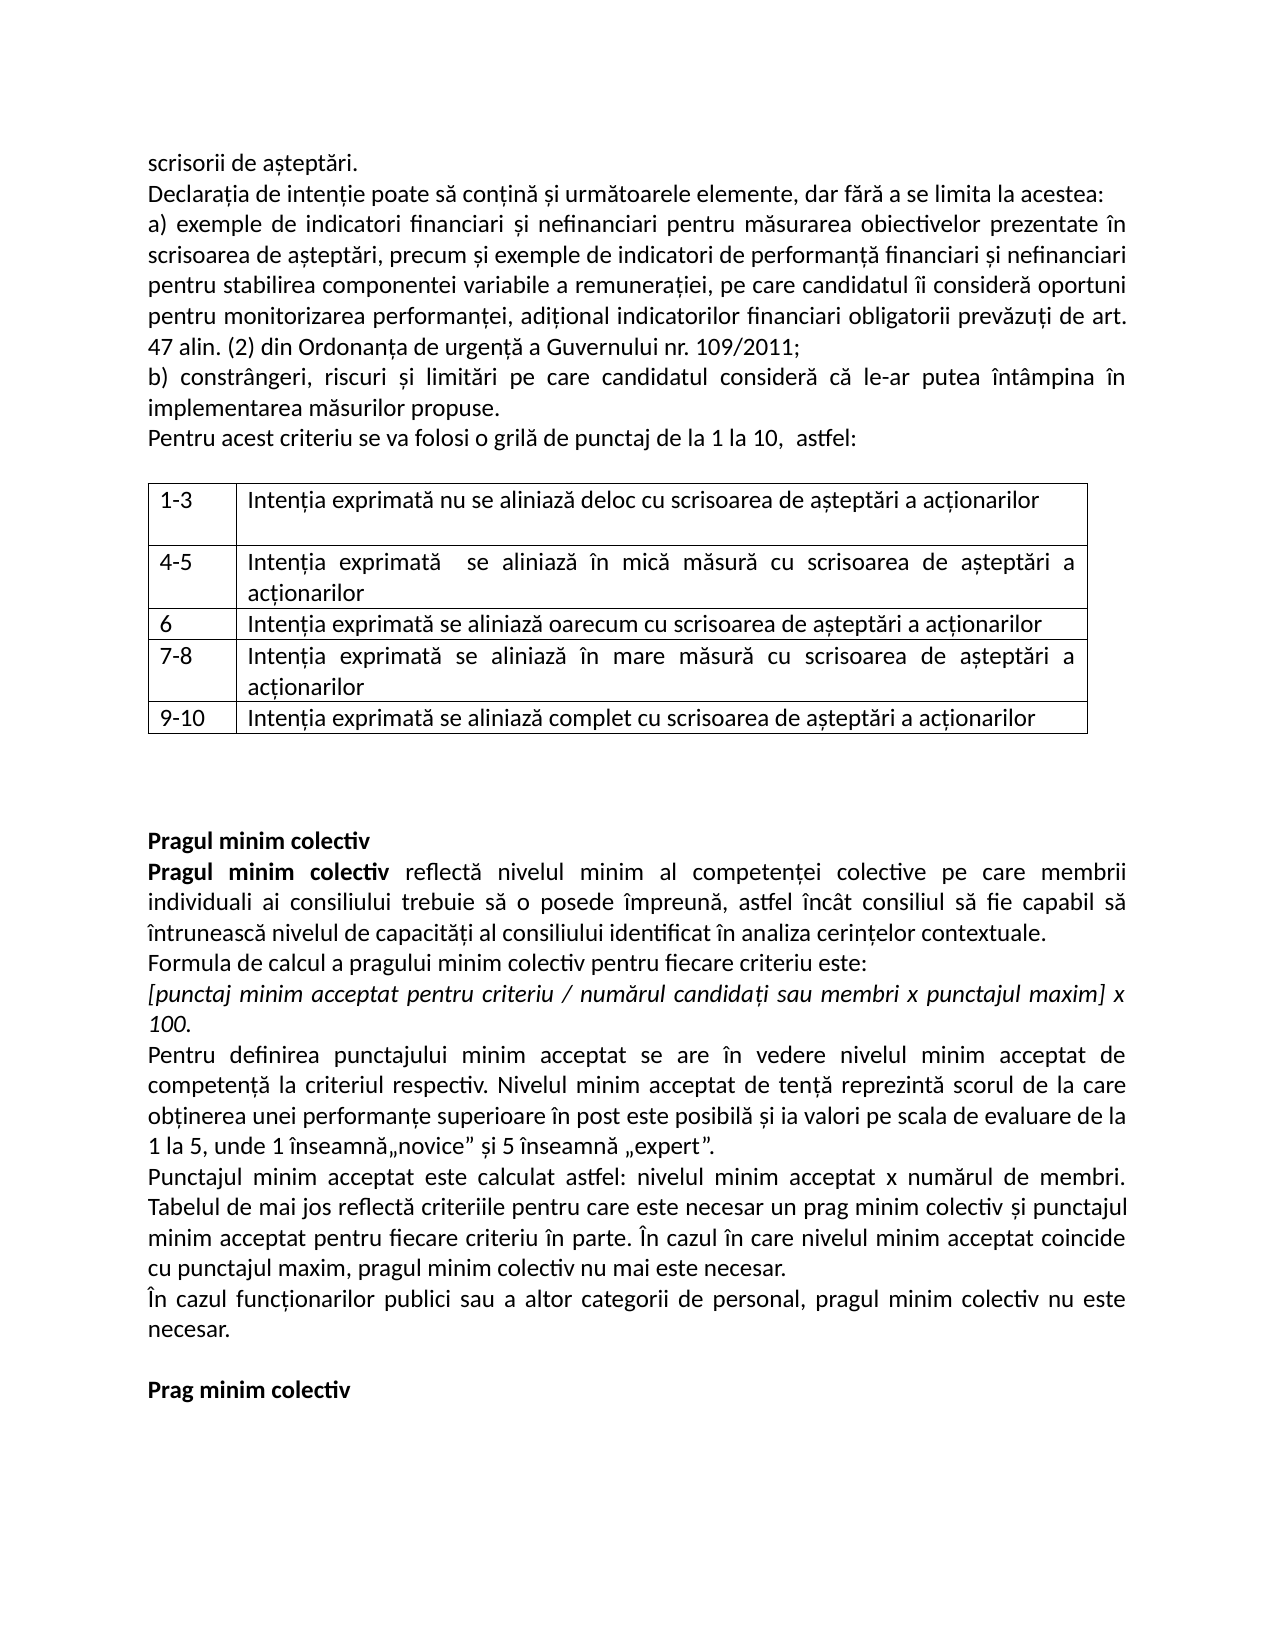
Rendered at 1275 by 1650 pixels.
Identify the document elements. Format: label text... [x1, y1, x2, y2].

table_header 1-3 [149, 484, 236, 545]
table_cell 6 [149, 609, 236, 639]
text Pentru acest criteriu se va folosi o grilă de punctaj de la 1 la 10, astfel: [148, 422, 1127, 453]
table_cell Intenția exprimată se aliniază complet cu scrisoarea de așteptări a acționarilor [237, 702, 1087, 733]
table_cell Intenția exprimată se aliniază în mică măsură cu scrisoarea de așteptări a acționarilor [237, 546, 1087, 607]
text Pentru definirea punctajului minim acceptat se are în vedere nivelul minim acceptat de competenţă la criteriul respectiv. Nivelul minim acceptat de tenţă reprezintă scorul de la care obţinerea unei performanţe superioare în post este posibilă şi ia valori pe scala de evaluare de la 1 la 5, unde 1 înseamnă„novice” şi 5 înseamnă „expert”. [148, 1039, 1127, 1161]
table_cell 9-10 [149, 702, 236, 733]
text [punctaj minim acceptat pentru criteriu / numărul candidaţi sau membri x punctajul maxim] x 100. [148, 978, 1127, 1039]
table_header Intenția exprimată nu se aliniază deloc cu scrisoarea de așteptări a acționarilor [237, 484, 1087, 545]
text a) exemple de indicatori financiari şi nefinanciari pentru măsurarea obiectivelor prezentate în scrisoarea de aşteptări, precum şi exemple de indicatori de performanţă financiari şi nefinanciari pentru stabilirea componentei variabile a remuneraţiei, pe care candidatul îi consideră oportuni pentru monitorizarea performanţei, adiţional indicatorilor financiari obligatorii prevăzuţi de art. 47 alin. (2) din Ordonanţa de urgenţă a Guvernului nr. 109/2011; [148, 209, 1127, 361]
text Declaraţia de intenţie poate să conţină şi următoarele elemente, dar fără a se limita la acestea: [148, 178, 1127, 209]
text Formula de calcul a pragului minim colectiv pentru fiecare criteriu este: [148, 947, 1127, 978]
table_cell Intenția exprimată se aliniază în mare măsură cu scrisoarea de așteptări a acționarilor [237, 640, 1087, 701]
table_cell 4-5 [149, 546, 236, 607]
text Punctajul minim acceptat este calculat astfel: nivelul minim acceptat x numărul de membri. Tabelul de mai jos reflectă criteriile pentru care este necesar un prag minim colectiv şi punctajul minim acceptat pentru fiecare criteriu în parte. În cazul în care nivelul minim acceptat coincide cu punctajul maxim, pragul minim colectiv nu mai este necesar. [148, 1161, 1127, 1283]
text Pragul minim colectiv reflectă nivelul minim al competenţei colective pe care membrii individuali ai consiliului trebuie să o posede împreună, astfel încât consiliul să fie capabil să întrunească nivelul de capacităţi al consiliului identificat în analiza cerinţelor contextuale. [148, 856, 1127, 947]
table_cell Intenția exprimată se aliniază oarecum cu scrisoarea de așteptări a acționarilor [237, 609, 1087, 639]
text Prag minim colectiv [148, 1375, 1127, 1405]
table_cell 7-8 [149, 640, 236, 701]
text Pragul minim colectiv [148, 825, 1127, 856]
text În cazul funcţionarilor publici sau a altor categorii de personal, pragul minim colectiv nu este necesar. [148, 1283, 1127, 1344]
text b) constrângeri, riscuri şi limitări pe care candidatul consideră că le-ar putea întâmpina în implementarea măsurilor propuse. [148, 361, 1127, 422]
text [148, 148, 1127, 178]
